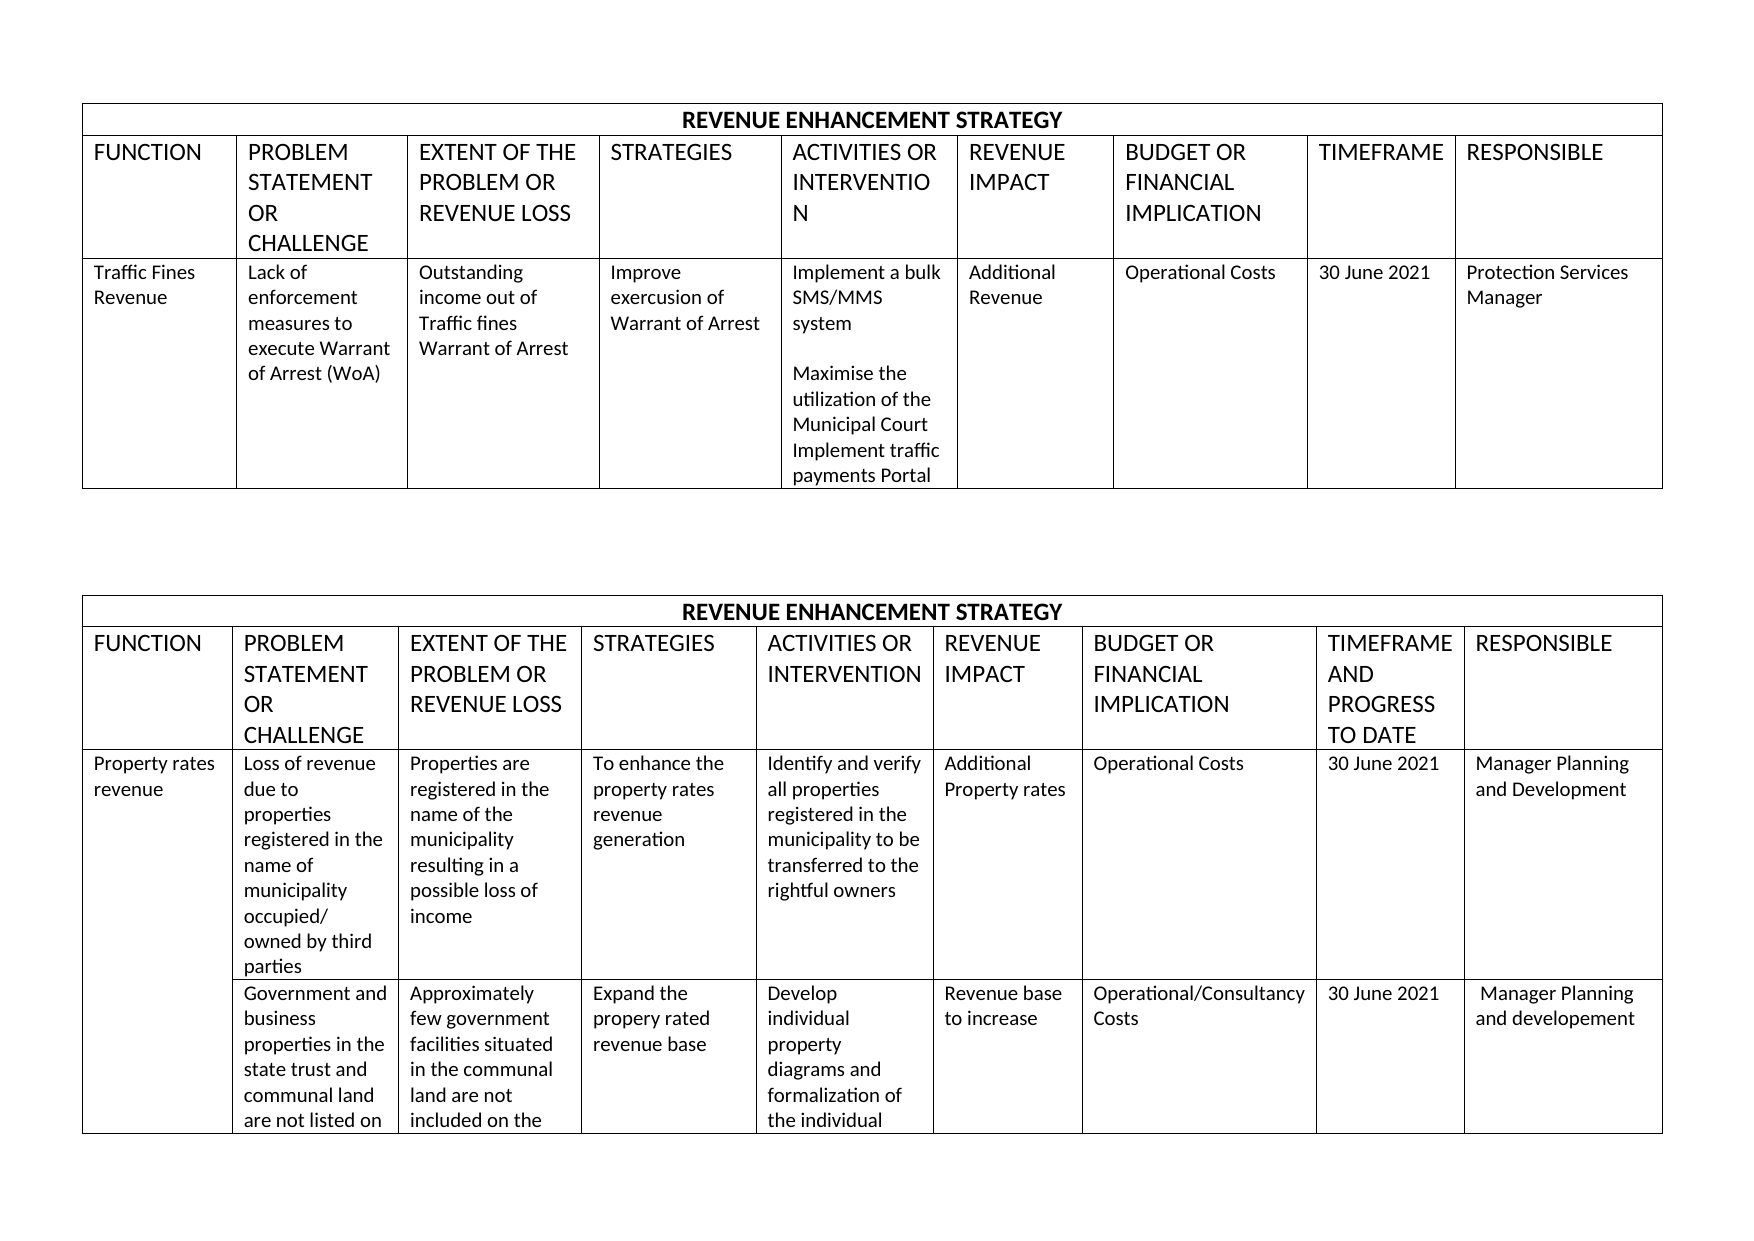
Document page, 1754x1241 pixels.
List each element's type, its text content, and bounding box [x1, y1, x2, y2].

table_cell EXTENT OF THE PROBLEM OR REVENUE LOSS [408, 136, 599, 258]
table_cell Manager Planning and Development [1465, 750, 1662, 979]
table_cell 30 June 2021 [1308, 259, 1455, 488]
table_cell Identify and verify all properties registered in the municipality to be transferred to the rightful owners [757, 750, 933, 979]
table_cell ACTIVITIES OR INTERVENTION [782, 136, 957, 258]
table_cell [757, 980, 933, 1133]
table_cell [1083, 980, 1316, 1133]
table_cell RESPONSIBLE [1465, 627, 1662, 749]
table_cell 30 June 2021 [1317, 980, 1464, 1133]
table_cell Loss of revenue due to properties registered in the name of municipality occupied/ owned by third parties [233, 750, 398, 979]
table_cell BUDGET OR FINANCIAL IMPLICATION [1083, 627, 1316, 749]
table_cell PROBLEM STATEMENT OR CHALLENGE [233, 627, 398, 749]
table_header REVENUE ENHANCEMENT STRATEGY [83, 596, 1662, 626]
table_cell Implement a bulk SMS/MMS system Maximise the utilization of the Municipal Court Implement traffic payments Portal [782, 259, 957, 488]
table_cell ACTIVITIES OR INTERVENTION [757, 627, 933, 749]
table_cell TIMEFRAME [1308, 136, 1455, 258]
table_cell Property rates revenue [83, 750, 232, 1133]
table_cell Improve exercusion of Warrant of Arrest [600, 259, 781, 488]
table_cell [934, 980, 1082, 1133]
table_cell EXTENT OF THE PROBLEM OR REVENUE LOSS [399, 627, 581, 749]
table_cell Outstanding income out of Traffic fines Warrant of Arrest [408, 259, 599, 488]
table_cell Operational Costs [1114, 259, 1307, 488]
table_cell STRATEGIES [600, 136, 781, 258]
table_cell Additional Revenue [958, 259, 1113, 488]
table_cell PROBLEM STATEMENT OR CHALLENGE [237, 136, 407, 258]
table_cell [1465, 980, 1662, 1133]
table_cell To enhance the property rates revenue generation [582, 750, 756, 979]
table_cell BUDGET OR FINANCIAL IMPLICATION [1114, 136, 1307, 258]
table_cell FUNCTION [83, 627, 232, 749]
table_cell Properties are registered in the name of the municipality resulting in a possible loss of income [399, 750, 581, 979]
table_cell FUNCTION [83, 136, 236, 258]
table_cell RESPONSIBLE [1456, 136, 1662, 258]
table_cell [582, 980, 756, 1133]
table_cell Traffic Fines Revenue [83, 259, 236, 488]
table_cell STRATEGIES [582, 627, 756, 749]
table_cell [233, 980, 398, 1133]
table_cell Operational Costs [1083, 750, 1316, 979]
table_header REVENUE ENHANCEMENT STRATEGY [83, 104, 1662, 135]
table_cell REVENUE IMPACT [958, 136, 1113, 258]
table_cell Lack of enforcement measures to execute Warrant of Arrest (WoA) [237, 259, 407, 488]
table_cell 30 June 2021 [1317, 750, 1464, 979]
table_cell Protection Services Manager [1456, 259, 1662, 488]
table_cell REVENUE IMPACT [934, 627, 1082, 749]
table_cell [399, 980, 581, 1133]
table_cell TIMEFRAME AND PROGRESS TO DATE [1317, 627, 1464, 749]
table_cell Additional Property rates [934, 750, 1082, 979]
